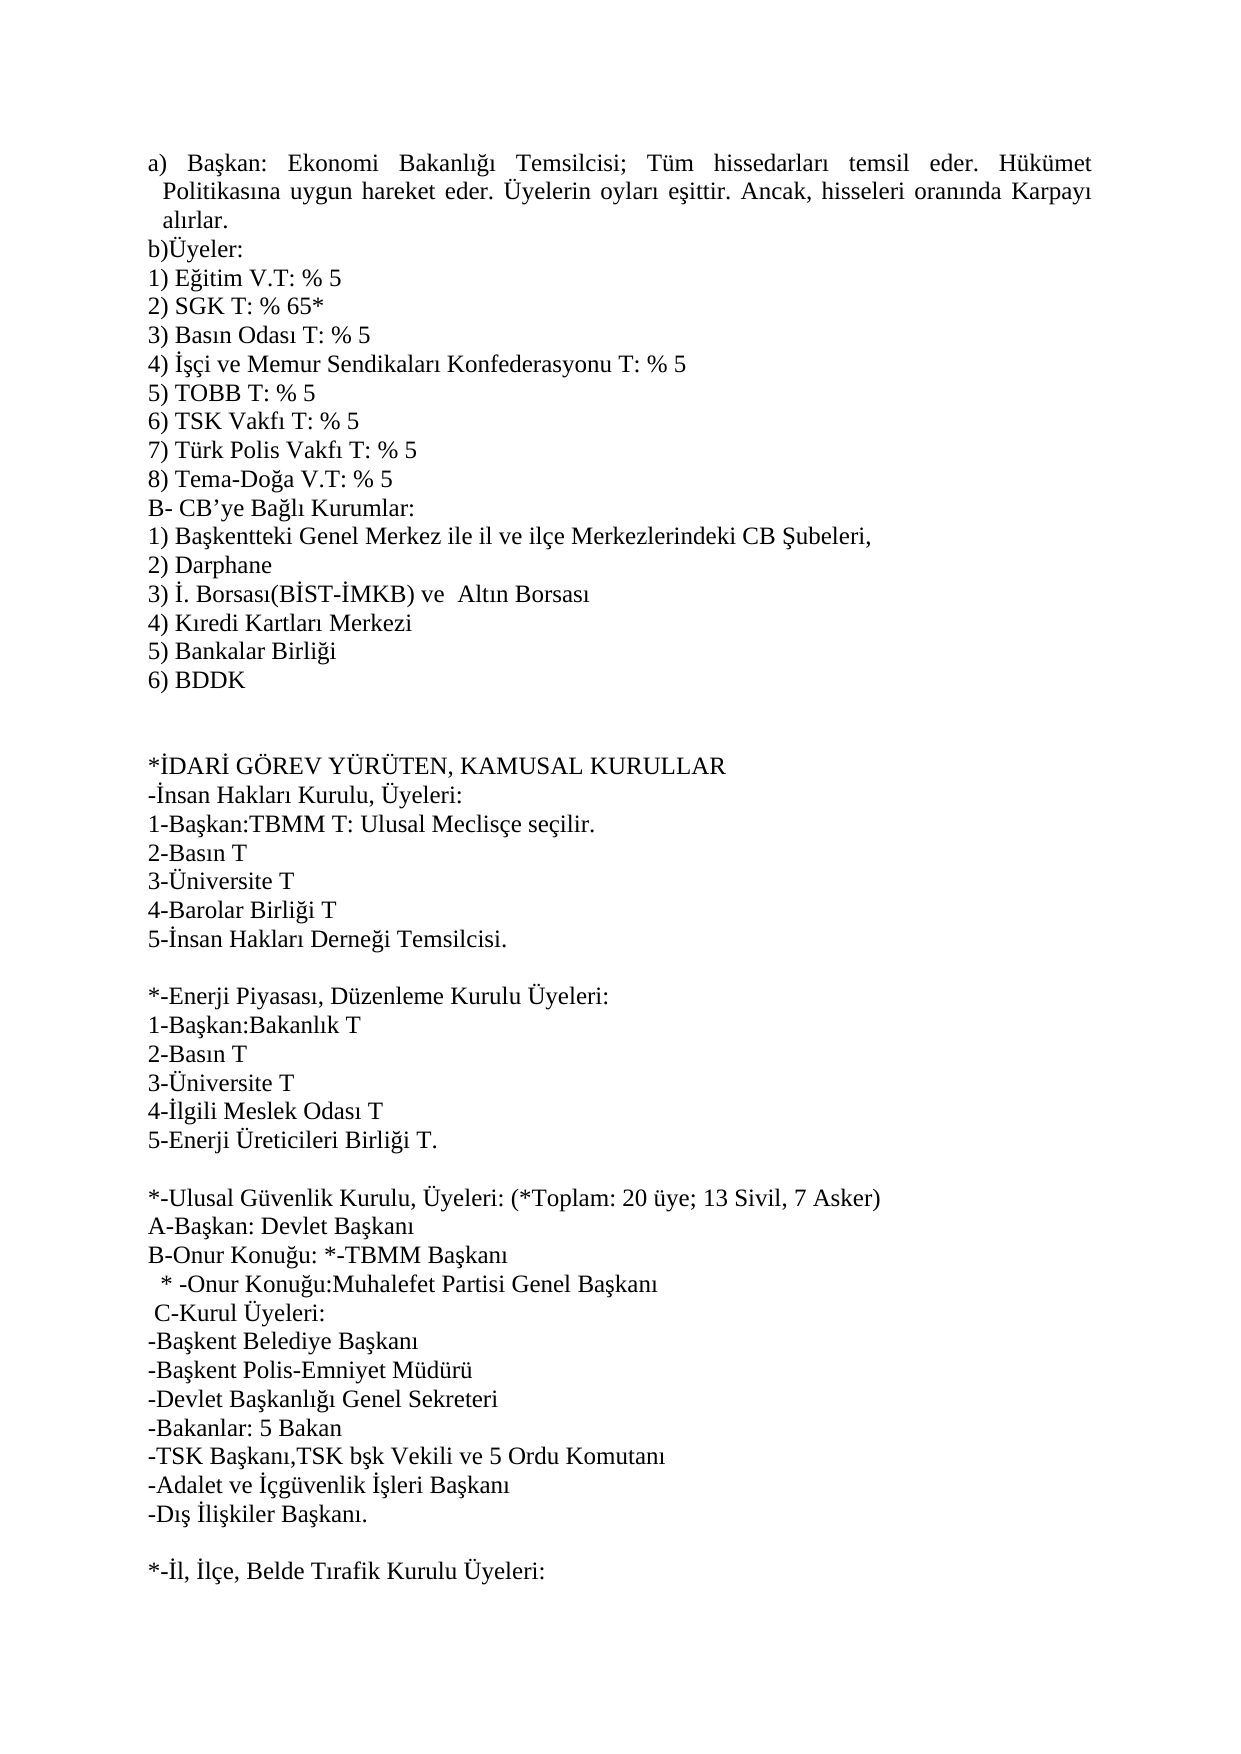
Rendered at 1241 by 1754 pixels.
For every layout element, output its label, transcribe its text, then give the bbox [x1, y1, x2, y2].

text 3-Üniversite T [148, 1068, 1093, 1096]
text -Dış İlişkiler Başkanı. [148, 1499, 1093, 1528]
text 5) Bankalar Birliği [148, 636, 1093, 665]
text 7) Türk Polis Vakfı T: % 5 [148, 435, 1093, 464]
text *-İl, İlçe, Belde Tırafik Kurulu Üyeleri: [148, 1556, 1093, 1585]
text -Bakanlar: 5 Bakan [148, 1413, 1093, 1441]
text 2-Basın T [148, 1039, 1093, 1068]
text -Başkent Belediye Başkanı [148, 1326, 1093, 1355]
text 1-Başkan:TBMM T: Ulusal Meclisçe seçilir. [148, 809, 1093, 838]
text -TSK Başkanı,TSK bşk Vekili ve 5 Ordu Komutanı [148, 1441, 1093, 1470]
text 4-Barolar Birliği T [148, 895, 1093, 924]
text 2) Darphane [148, 550, 1093, 579]
text 4) Kıredi Kartları Merkezi [148, 608, 1093, 636]
text 4) İşçi ve Memur Sendikaları Konfederasyonu T: % 5 [148, 349, 1093, 378]
text 4-İlgili Meslek Odası T [148, 1096, 1093, 1125]
text C-Kurul Üyeleri: [148, 1298, 1093, 1326]
text 1) Başkentteki Genel Merkez ile il ve ilçe Merkezlerindeki CB Şubeleri, [148, 521, 1093, 550]
text *-Enerji Piyasası, Düzenleme Kurulu Üyeleri: [148, 981, 1093, 1010]
text 5-Enerji Üreticileri Birliği T. [148, 1125, 1093, 1154]
text 5-İnsan Hakları Derneği Temsilcisi. [148, 924, 1093, 953]
text A-Başkan: Devlet Başkanı [148, 1211, 1093, 1240]
text b)Üyeler: [148, 234, 1093, 263]
text B- CB’ye Bağlı Kurumlar: [148, 493, 1093, 521]
text 3) Basın Odası T: % 5 [148, 320, 1093, 349]
text 2) SGK T: % 65* [148, 291, 1093, 320]
text -Başkent Polis-Emniyet Müdürü [148, 1355, 1093, 1384]
text -İnsan Hakları Kurulu, Üyeleri: [148, 780, 1093, 809]
text 6) TSK Vakfı T: % 5 [148, 406, 1093, 435]
text a) Başkan: Ekonomi Bakanlığı Temsilcisi; Tüm hissedarları temsil eder. Hükümet Politikasına uygun hareket eder. Üyelerin oyları eşittir. Ancak, hisseleri oranında Karpayı alırlar. [148, 148, 1093, 234]
text *-Ulusal Güvenlik Kurulu, Üyeleri: (*Toplam: 20 üye; 13 Sivil, 7 Asker) [148, 1183, 1093, 1211]
text 6) BDDK [148, 665, 1093, 694]
text -Devlet Başkanlığı Genel Sekreteri [148, 1384, 1093, 1413]
text 3-Üniversite T [148, 866, 1093, 895]
text 8) Tema-Doğa V.T: % 5 [148, 464, 1093, 493]
text 1-Başkan:Bakanlık T [148, 1010, 1093, 1039]
text 1) Eğitim V.T: % 5 [148, 263, 1093, 291]
text *İDARİ GÖREV YÜRÜTEN, KAMUSAL KURULLAR [148, 751, 1093, 780]
text 3) İ. Borsası(BİST-İMKB) ve Altın Borsası [148, 579, 1093, 608]
text B-Onur Konuğu: *-TBMM Başkanı [148, 1240, 1093, 1269]
text * -Onur Konuğu:Muhalefet Partisi Genel Başkanı [148, 1269, 1093, 1298]
text 2-Basın T [148, 838, 1093, 866]
text -Adalet ve İçgüvenlik İşleri Başkanı [148, 1470, 1093, 1499]
text 5) TOBB T: % 5 [148, 378, 1093, 406]
